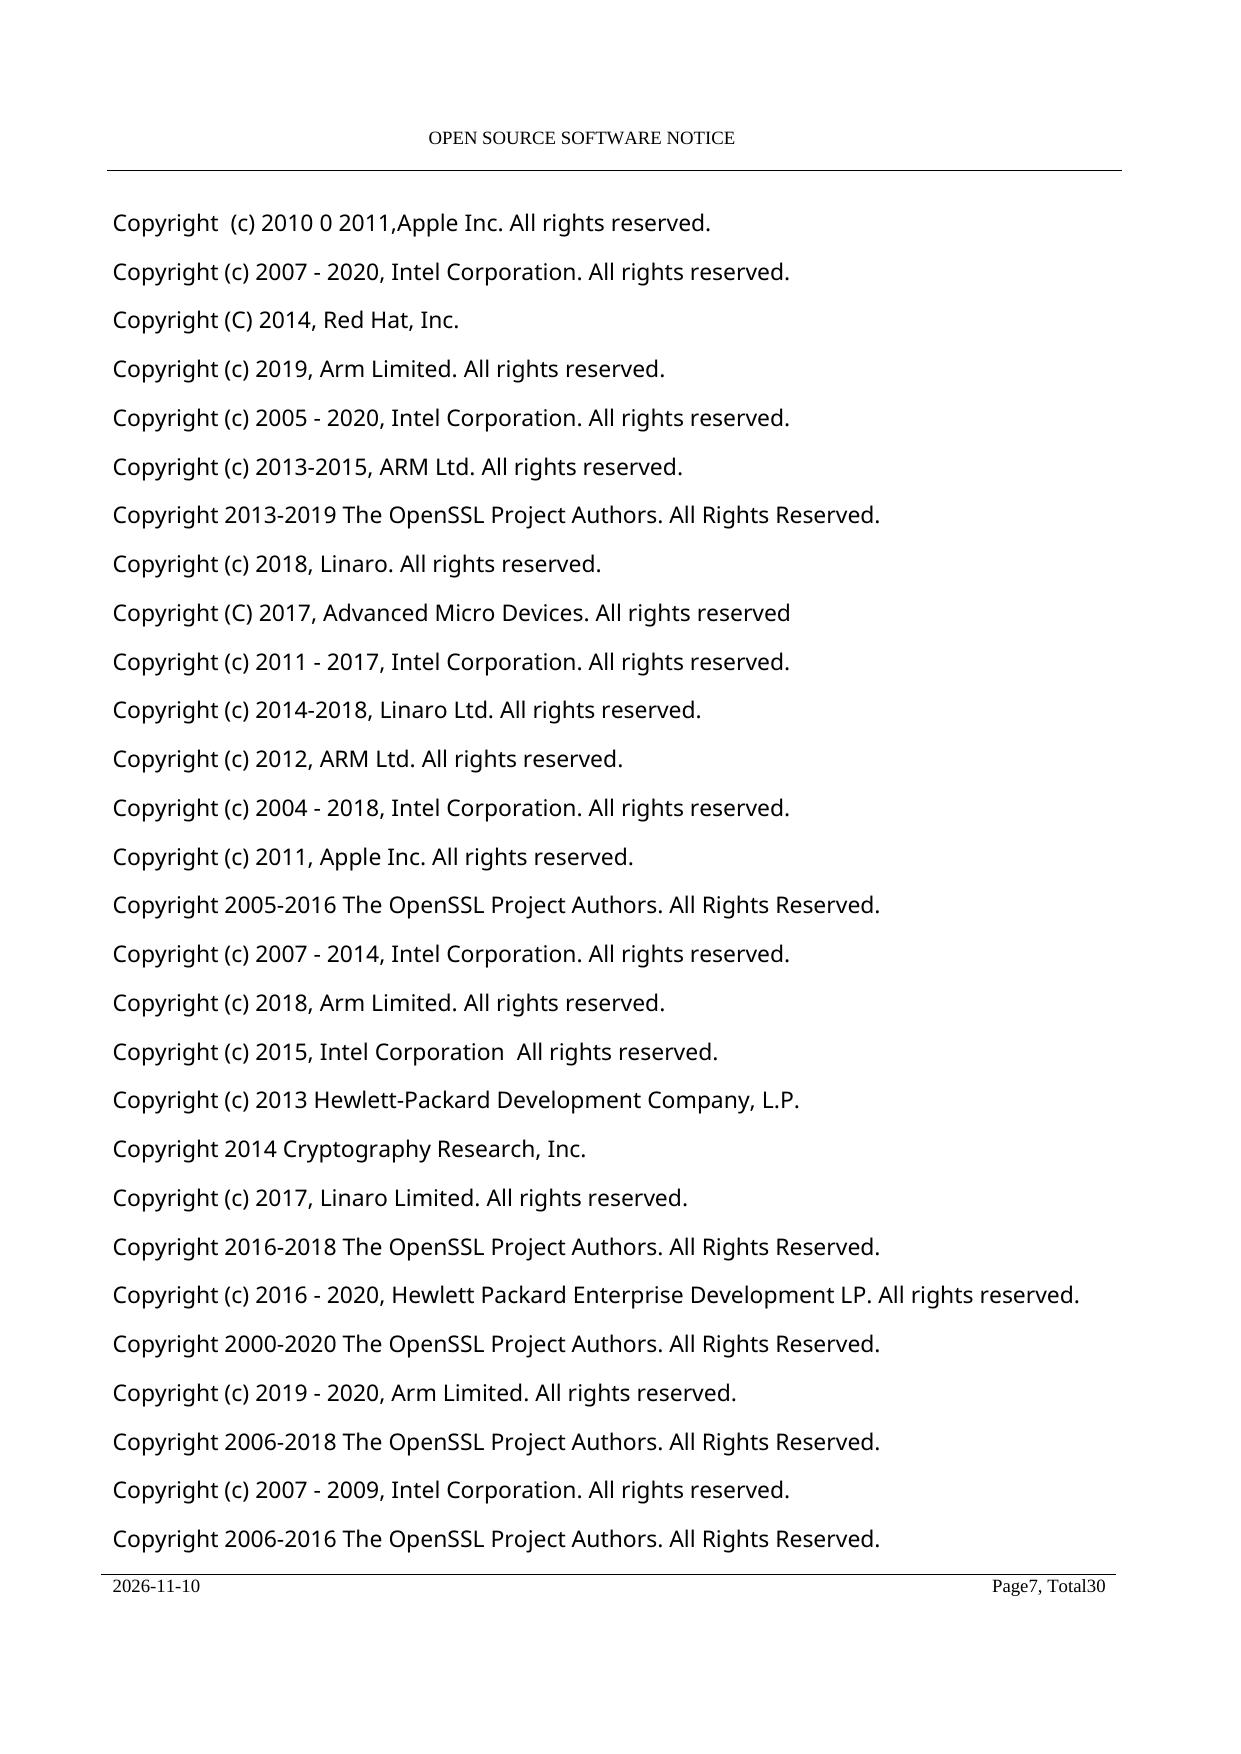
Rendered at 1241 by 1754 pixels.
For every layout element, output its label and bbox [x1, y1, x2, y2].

text [112, 206, 1128, 1555]
